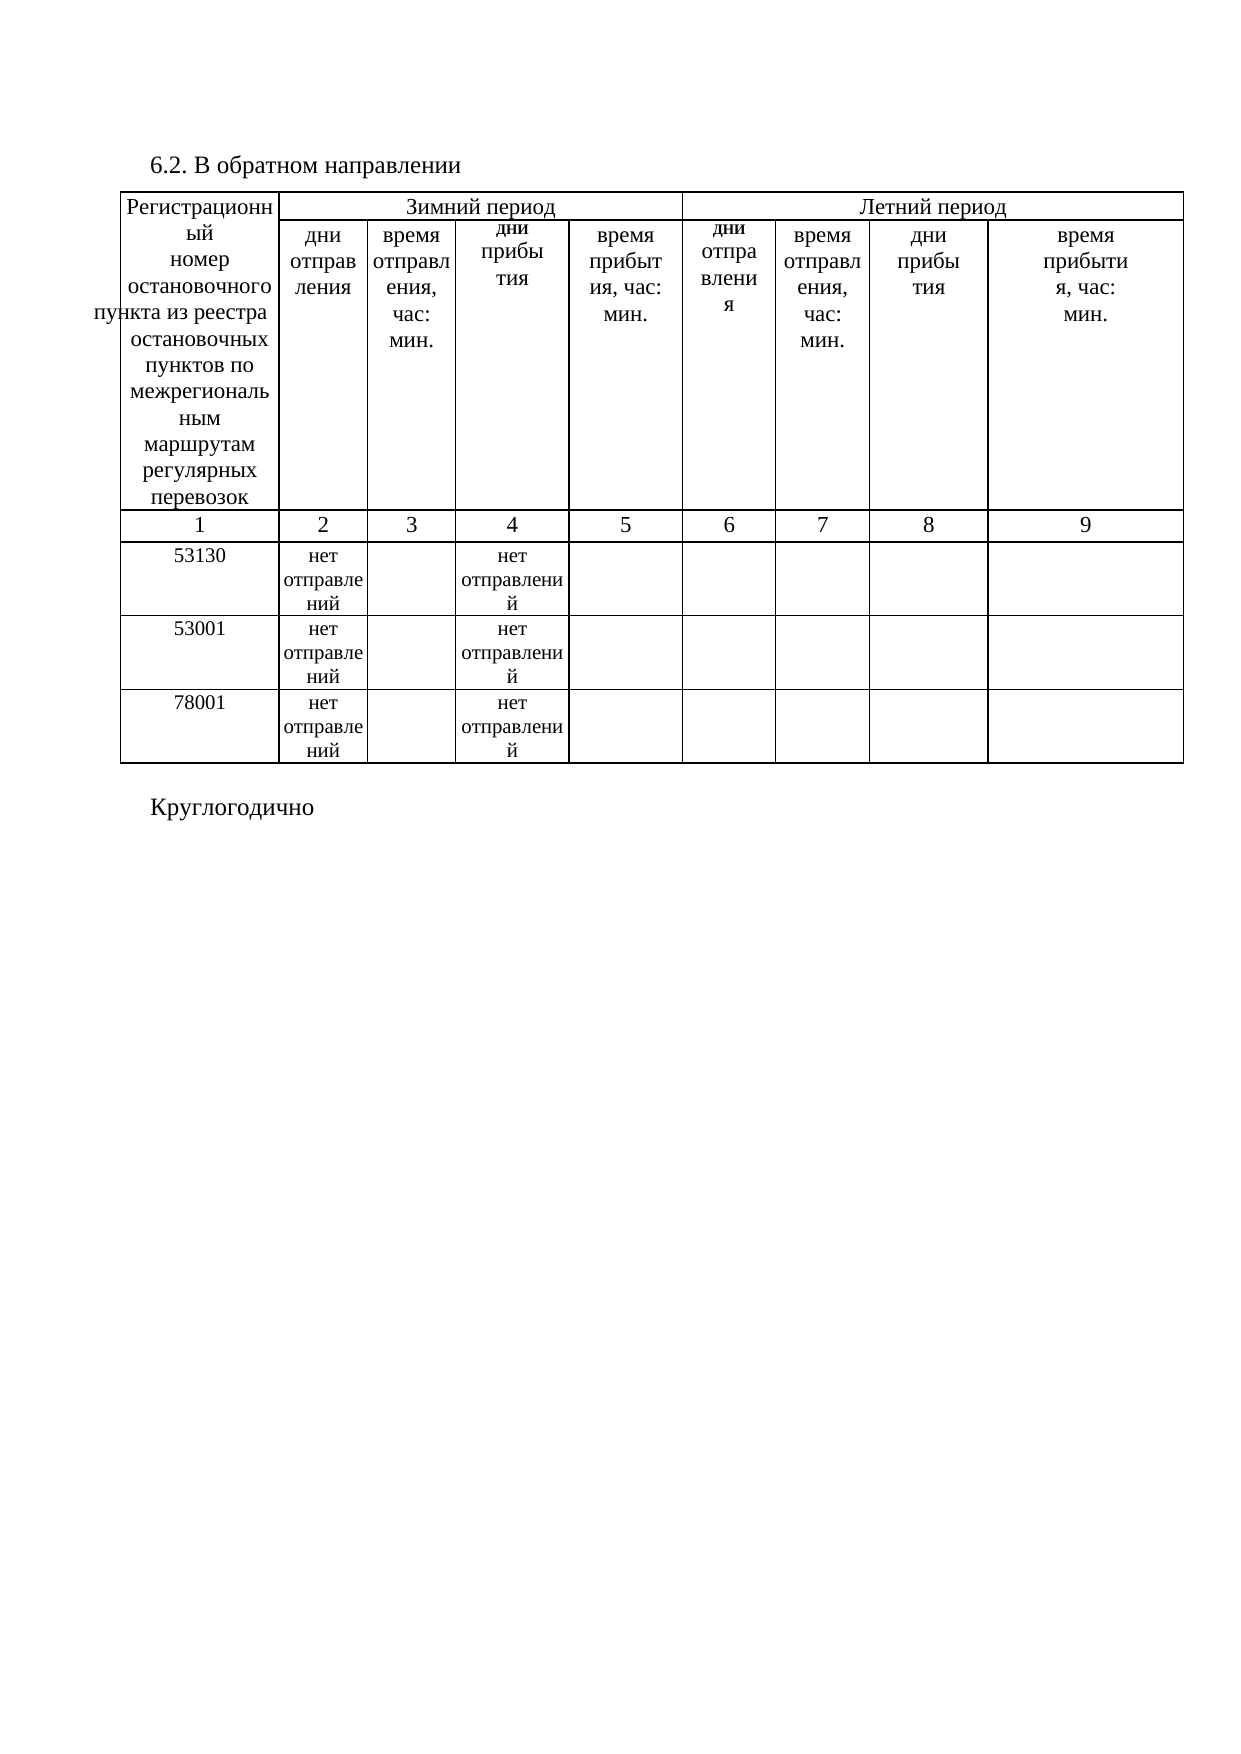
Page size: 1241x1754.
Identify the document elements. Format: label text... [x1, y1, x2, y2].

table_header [121, 193, 278, 509]
table_cell время отправл ения, час: мин. [776, 221, 869, 509]
table_cell [570, 543, 682, 615]
table_cell [570, 690, 682, 762]
table_cell [989, 543, 1183, 615]
table_cell 9 [989, 511, 1183, 541]
table_cell [989, 690, 1183, 762]
table_cell дни прибы тия [870, 221, 987, 509]
table_cell 4 [456, 511, 568, 541]
table_cell время прибыти я, час: мин. [989, 221, 1183, 509]
table_cell [683, 616, 775, 688]
table_cell 8 [870, 511, 987, 541]
table_cell [368, 543, 455, 615]
table_cell 2 [280, 511, 367, 541]
text 6.2. В обратном направлении [150, 150, 1090, 179]
table_cell нет отправлений [456, 616, 568, 688]
table_cell [870, 616, 987, 688]
table_cell [776, 616, 869, 688]
table_cell [683, 543, 775, 615]
table_cell нет отправлений [280, 690, 367, 762]
table_cell 1 [121, 511, 278, 541]
table_cell нет отправлений [456, 690, 568, 762]
table_cell 53130 [121, 543, 278, 615]
table_cell [683, 690, 775, 762]
table_cell нет отправлений [280, 616, 367, 688]
table_cell [870, 543, 987, 615]
table_cell [368, 690, 455, 762]
table_cell [776, 690, 869, 762]
table_cell ДНИ прибы тия [456, 221, 568, 509]
table_cell нет отправлений [456, 543, 568, 615]
table_cell время отправл ения, час: мин. [368, 221, 455, 509]
table_cell 7 [776, 511, 869, 541]
table_cell [776, 543, 869, 615]
table_cell [368, 616, 455, 688]
table_header Зимний период [280, 193, 682, 219]
table_cell 5 [570, 511, 682, 541]
table_cell 6 [683, 511, 775, 541]
table_cell 53001 [121, 616, 278, 688]
table_cell [570, 616, 682, 688]
table_cell время прибыт ия, час: мин. [570, 221, 682, 509]
table_cell дни отправ ления [280, 221, 367, 509]
table_cell ДНИ отпра влени я [683, 221, 775, 509]
table_cell нет отправлений [280, 543, 367, 615]
table_cell [870, 690, 987, 762]
table_cell 3 [368, 511, 455, 541]
table_cell [989, 616, 1183, 688]
text Круглогодично [150, 792, 1090, 821]
table_header Летний период [683, 193, 1183, 219]
table_cell 78001 [121, 690, 278, 762]
